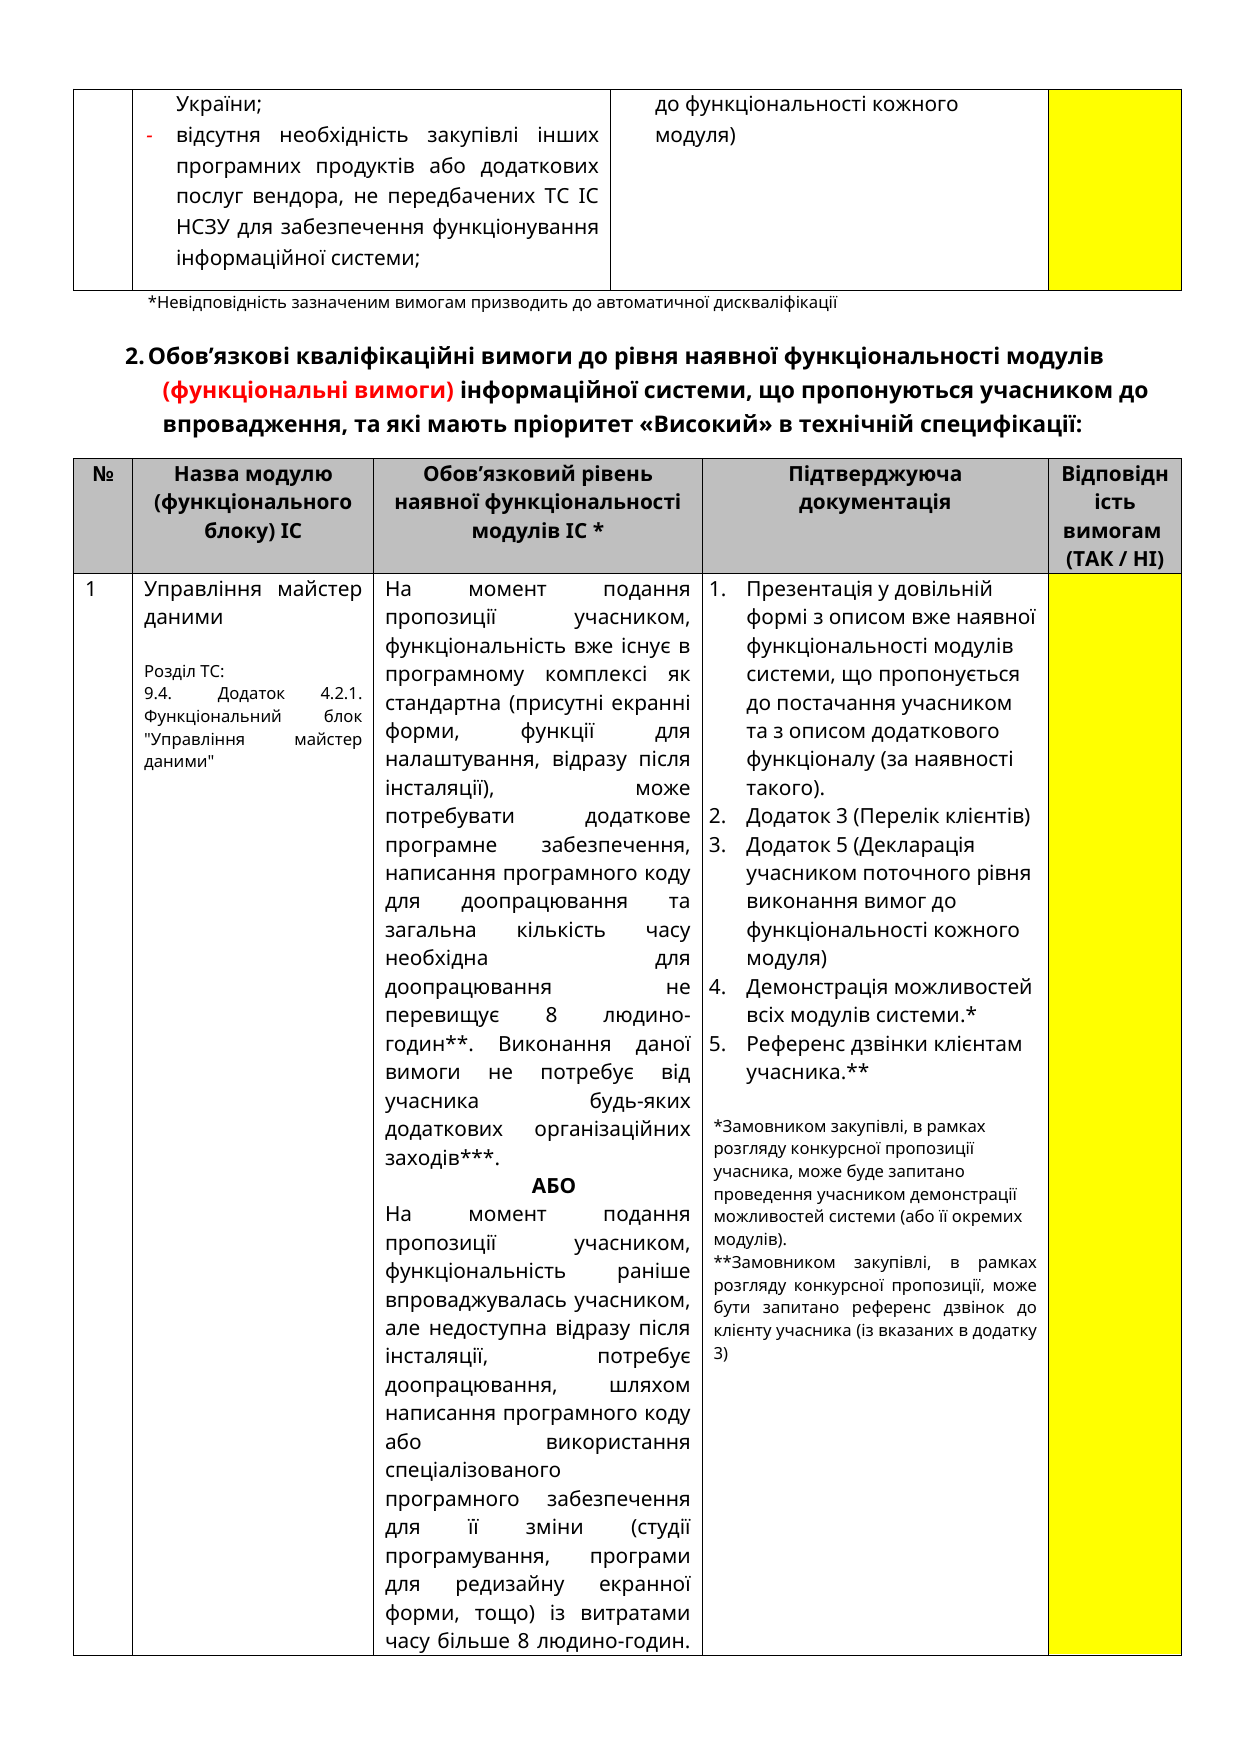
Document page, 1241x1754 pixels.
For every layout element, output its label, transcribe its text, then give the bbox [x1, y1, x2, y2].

table_cell 22 [74, 90, 132, 290]
table_cell [1049, 574, 1181, 1654]
table_header Назва модулю (функціонального блоку) ІС [133, 459, 373, 573]
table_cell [703, 574, 1048, 1654]
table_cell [611, 90, 1048, 290]
table_header Обов’язковий рівень наявної функціональності модулів ІС * [374, 459, 702, 573]
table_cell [374, 574, 702, 1654]
table_header Відповідність вимогам (ТАК / НІ) [1049, 459, 1181, 573]
text *Невідповідність зазначеним вимогам призводить до автоматичної дискваліфікації [148, 291, 1152, 314]
table_cell [1049, 90, 1181, 290]
table_cell 1 [74, 574, 132, 1654]
list Обов’язкові кваліфікаційні вимоги до рівня наявної функціональності модулів (функціональні вимоги) інформаційної системи, що пропонуються учасником до впровадження, та які мають пріоритет «Високий» в технічній специфікації: [125, 340, 1152, 439]
table_header № [74, 459, 132, 573]
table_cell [133, 90, 610, 290]
table_header Підтверджуюча документація [703, 459, 1048, 573]
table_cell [133, 574, 373, 1654]
